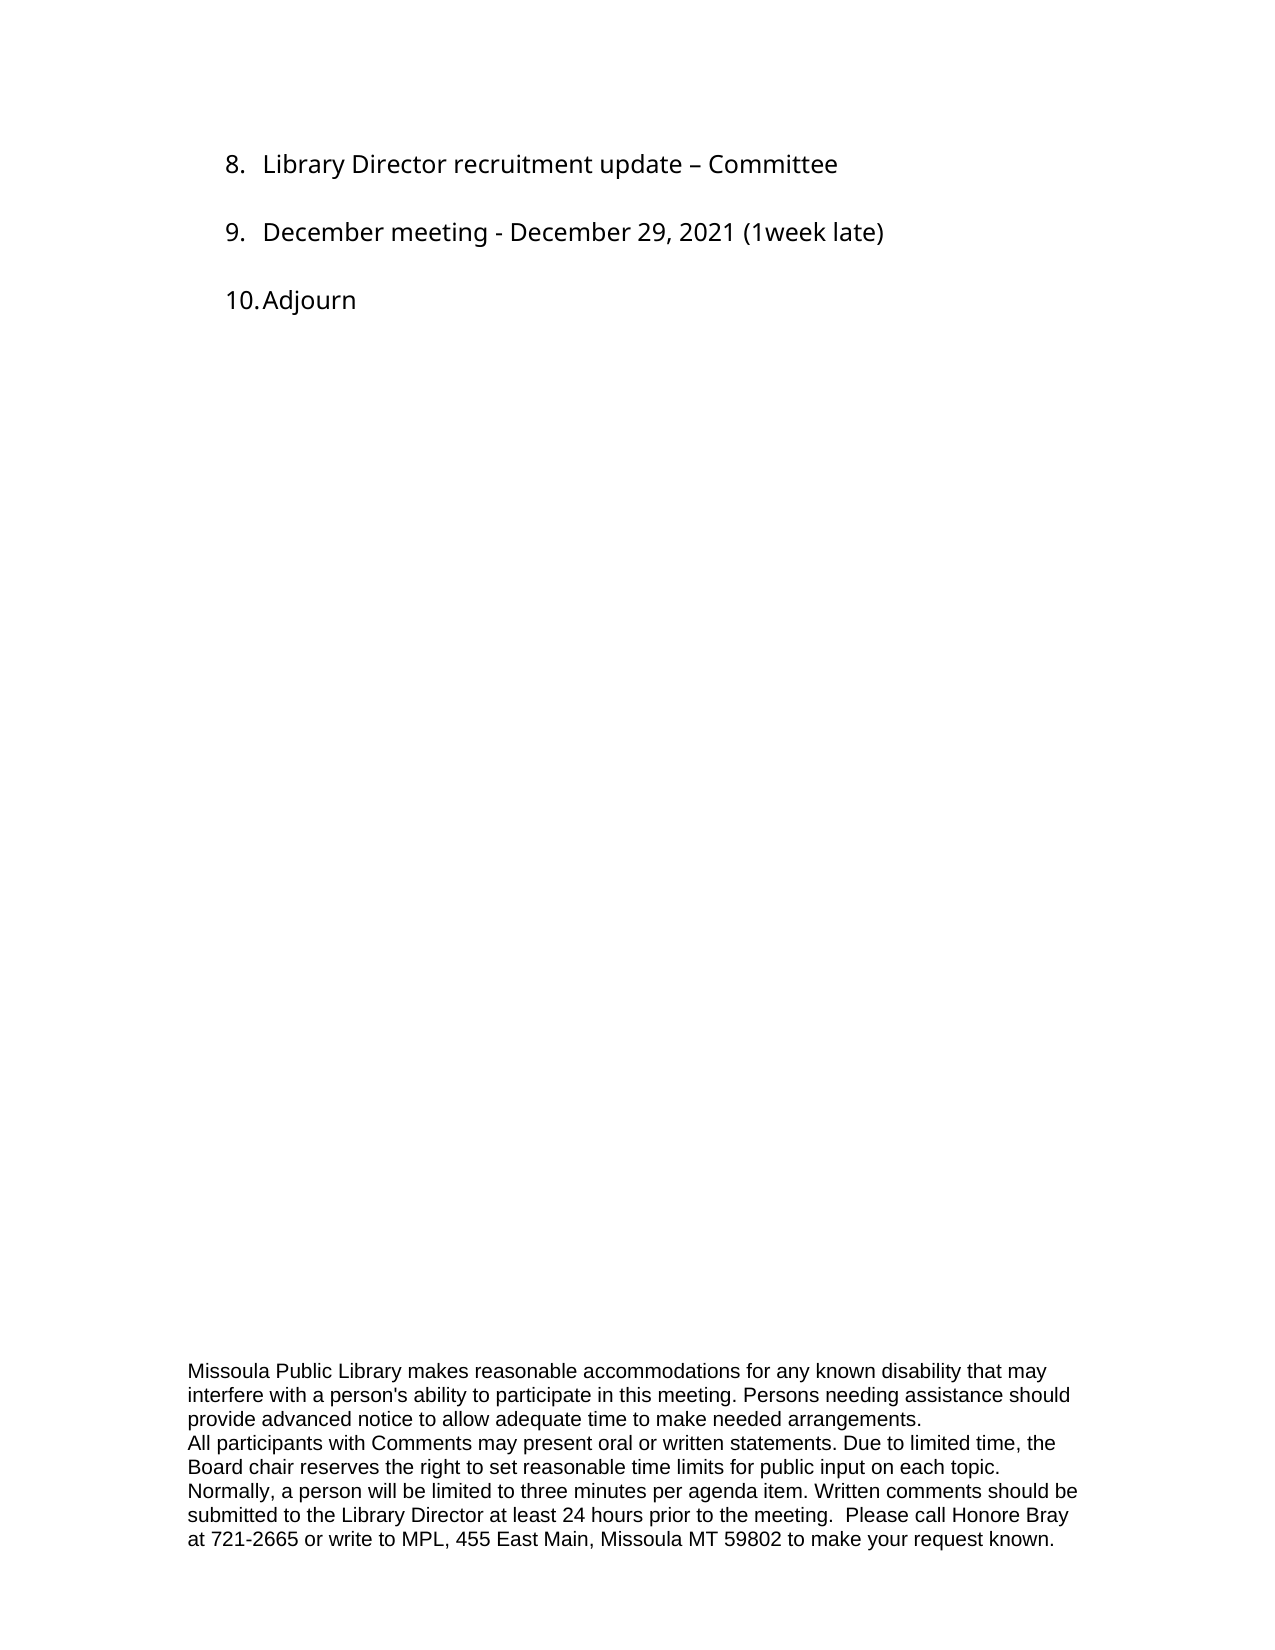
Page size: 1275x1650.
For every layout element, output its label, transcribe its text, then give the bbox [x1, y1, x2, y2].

list December meeting - December 29, 2021 (1week late) [225, 215, 1087, 249]
list Adjourn [225, 283, 1087, 317]
list Library Director recruitment update – Committee [225, 147, 1087, 181]
